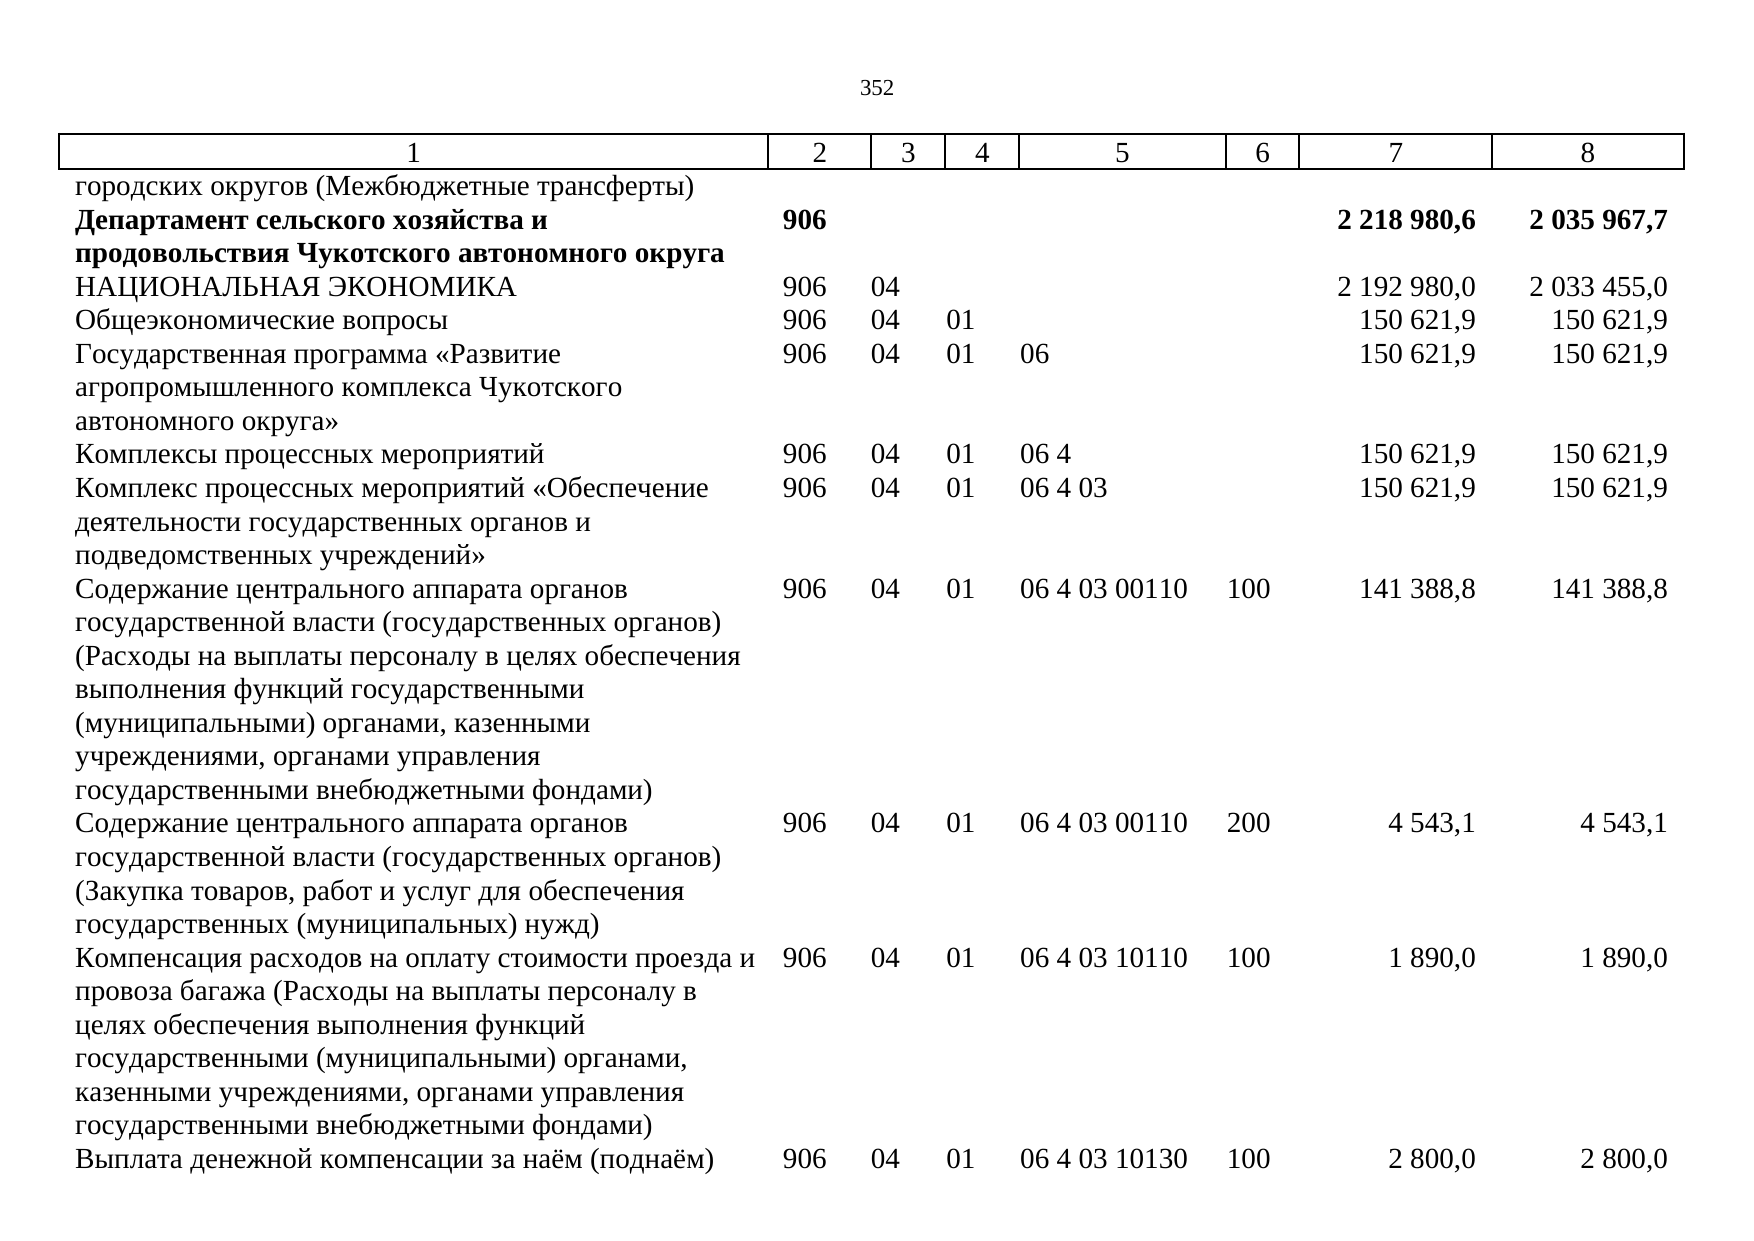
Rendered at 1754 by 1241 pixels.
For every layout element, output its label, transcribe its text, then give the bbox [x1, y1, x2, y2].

table_header 4 [946, 135, 1018, 168]
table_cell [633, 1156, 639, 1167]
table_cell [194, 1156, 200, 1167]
table_header 7 [1300, 135, 1491, 168]
table_header 6 [1227, 135, 1298, 168]
table_header 5 [1020, 135, 1225, 168]
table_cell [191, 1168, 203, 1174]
table_header 2 [769, 135, 870, 168]
table_header 8 [1493, 135, 1683, 168]
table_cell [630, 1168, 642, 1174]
table_header 3 [872, 135, 944, 168]
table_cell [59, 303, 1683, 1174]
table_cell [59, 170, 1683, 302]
table_header 1 [60, 135, 767, 168]
